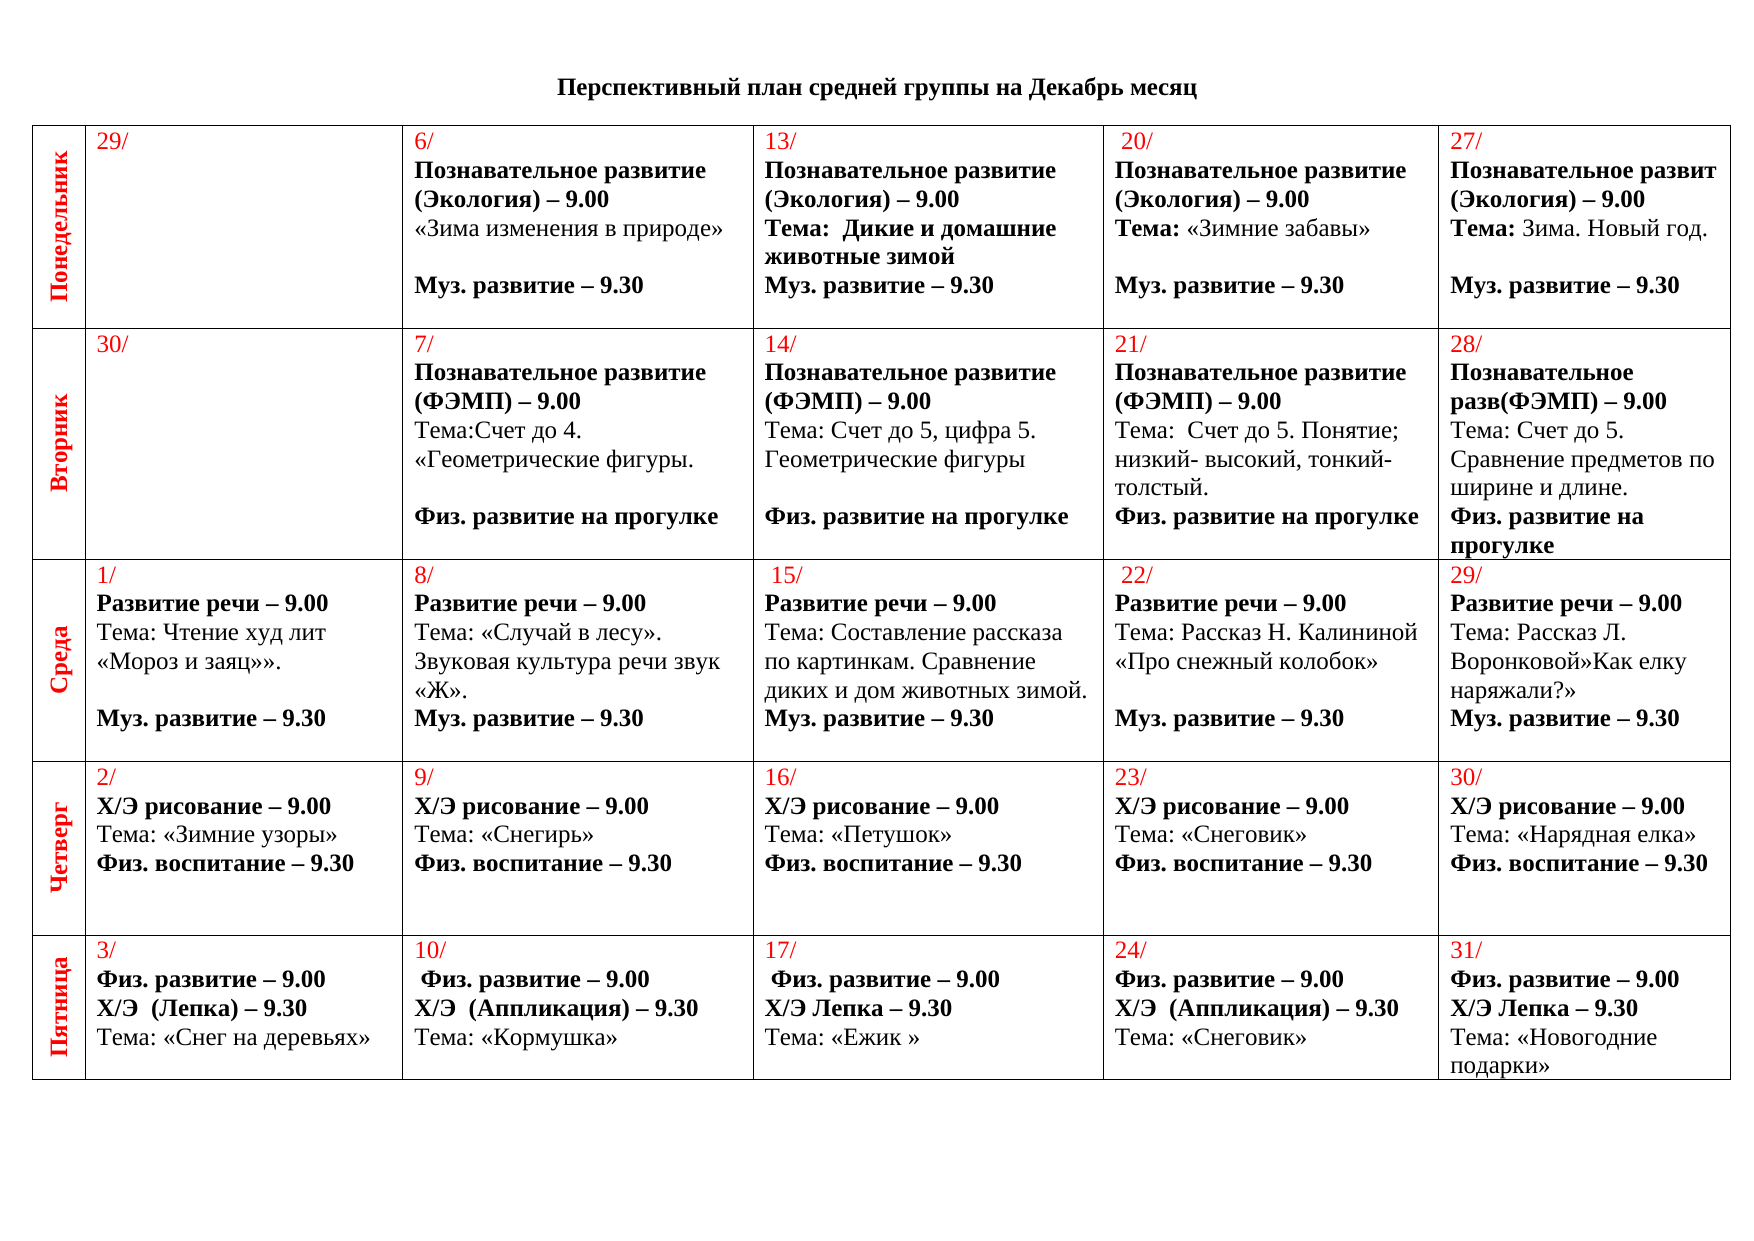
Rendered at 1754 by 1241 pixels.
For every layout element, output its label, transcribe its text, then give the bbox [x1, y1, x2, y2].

table_cell 17/ Физ. развитие – 9.00 Х/Э Лепка – 9.30 Тема: «Ежик » [754, 936, 1103, 1079]
table_header 27/ Познавательное развит (Экология) – 9.00 Тема: Зима. Новый год. Муз. развитие – 9.30 [1439, 126, 1730, 328]
table_cell 24/ Физ. развитие – 9.00 Х/Э (Аппликация) – 9.30 Тема: «Снеговик» [1104, 936, 1438, 1079]
table_cell Пятница [33, 936, 85, 1079]
table_cell 14/ Познавательное развитие (ФЭМП) – 9.00 Тема: Счет до 5, цифра 5. Геометрические фигуры Физ. развитие на прогулке [754, 329, 1103, 559]
table_cell 31/ Физ. развитие – 9.00 Х/Э Лепка – 9.30 Тема: «Новогодние подарки» [1439, 936, 1730, 1079]
table_cell 22/ Развитие речи – 9.00 Тема: Рассказ Н. Калининой «Про снежный колобок» Муз. развитие – 9.30 [1104, 560, 1438, 761]
table_cell 21/ Познавательное развитие (ФЭМП) – 9.00 Тема: Счет до 5. Понятие; низкий- высокий, тонкий- толстый. Физ. развитие на прогулке [1104, 329, 1438, 559]
table_cell 23/ Х/Э рисование – 9.00 Тема: «Снеговик» Физ. воспитание – 9.30 [1104, 762, 1438, 934]
table_cell 3/ Физ. развитие – 9.00 Х/Э (Лепка) – 9.30 Тема: «Снег на деревьях» [86, 936, 402, 1079]
table_cell 28/ Познавательное разв(ФЭМП) – 9.00 Тема: Счет до 5. Сравнение предметов по ширине и длине. Физ. развитие на прогулке [1439, 329, 1730, 559]
table_cell 29/ Развитие речи – 9.00 Тема: Рассказ Л. Воронковой»Как елку наряжали?» Муз. развитие – 9.30 [1439, 560, 1730, 761]
table_cell 16/ Х/Э рисование – 9.00 Тема: «Петушок» Физ. воспитание – 9.30 [754, 762, 1103, 934]
table_header 6/ Познавательное развитие (Экология) – 9.00 «Зима изменения в природе» Муз. развитие – 9.30 [403, 126, 753, 328]
table_cell Четверг [33, 762, 85, 934]
table_header 20/ Познавательное развитие (Экология) – 9.00 Тема: «Зимние забавы» Муз. развитие – 9.30 [1104, 126, 1438, 328]
table_cell 7/ Познавательное развитие (ФЭМП) – 9.00 Тема:Счет до 4. «Геометрические фигуры. Физ. развитие на прогулке [403, 329, 753, 559]
table_header Понедельник [33, 126, 85, 328]
table_cell 30/ Х/Э рисование – 9.00 Тема: «Нарядная елка» Физ. воспитание – 9.30 [1439, 762, 1730, 934]
table_cell 15/ Развитие речи – 9.00 Тема: Составление рассказа по картинкам. Сравнение диких и дом животных зимой. Муз. развитие – 9.30 [754, 560, 1103, 761]
table_cell 8/ Развитие речи – 9.00 Тема: «Случай в лесу». Звуковая культура речи звук «Ж». Муз. развитие – 9.30 [403, 560, 753, 761]
table_cell Среда [33, 560, 85, 761]
table_cell 9/ Х/Э рисование – 9.00 Тема: «Снегирь» Физ. воспитание – 9.30 [403, 762, 753, 934]
table_cell 2/ Х/Э рисование – 9.00 Тема: «Зимние узоры» Физ. воспитание – 9.30 [86, 762, 402, 934]
table_cell 1/ Развитие речи – 9.00 Тема: Чтение худ лит «Мороз и заяц»». Муз. развитие – 9.30 [86, 560, 402, 761]
table_cell 30/ [86, 329, 402, 559]
text Перспективный план средней группы на Декабрь месяц [18, 72, 1736, 100]
table_cell 10/ Физ. развитие – 9.00 Х/Э (Аппликация) – 9.30 Тема: «Кормушка» [403, 936, 753, 1079]
table_header 13/ Познавательное развитие (Экология) – 9.00 Тема: Дикие и домашние животные зимой Муз. развитие – 9.30 [754, 126, 1103, 328]
table_header 29/ [86, 126, 402, 328]
table_cell Вторник [33, 329, 85, 559]
